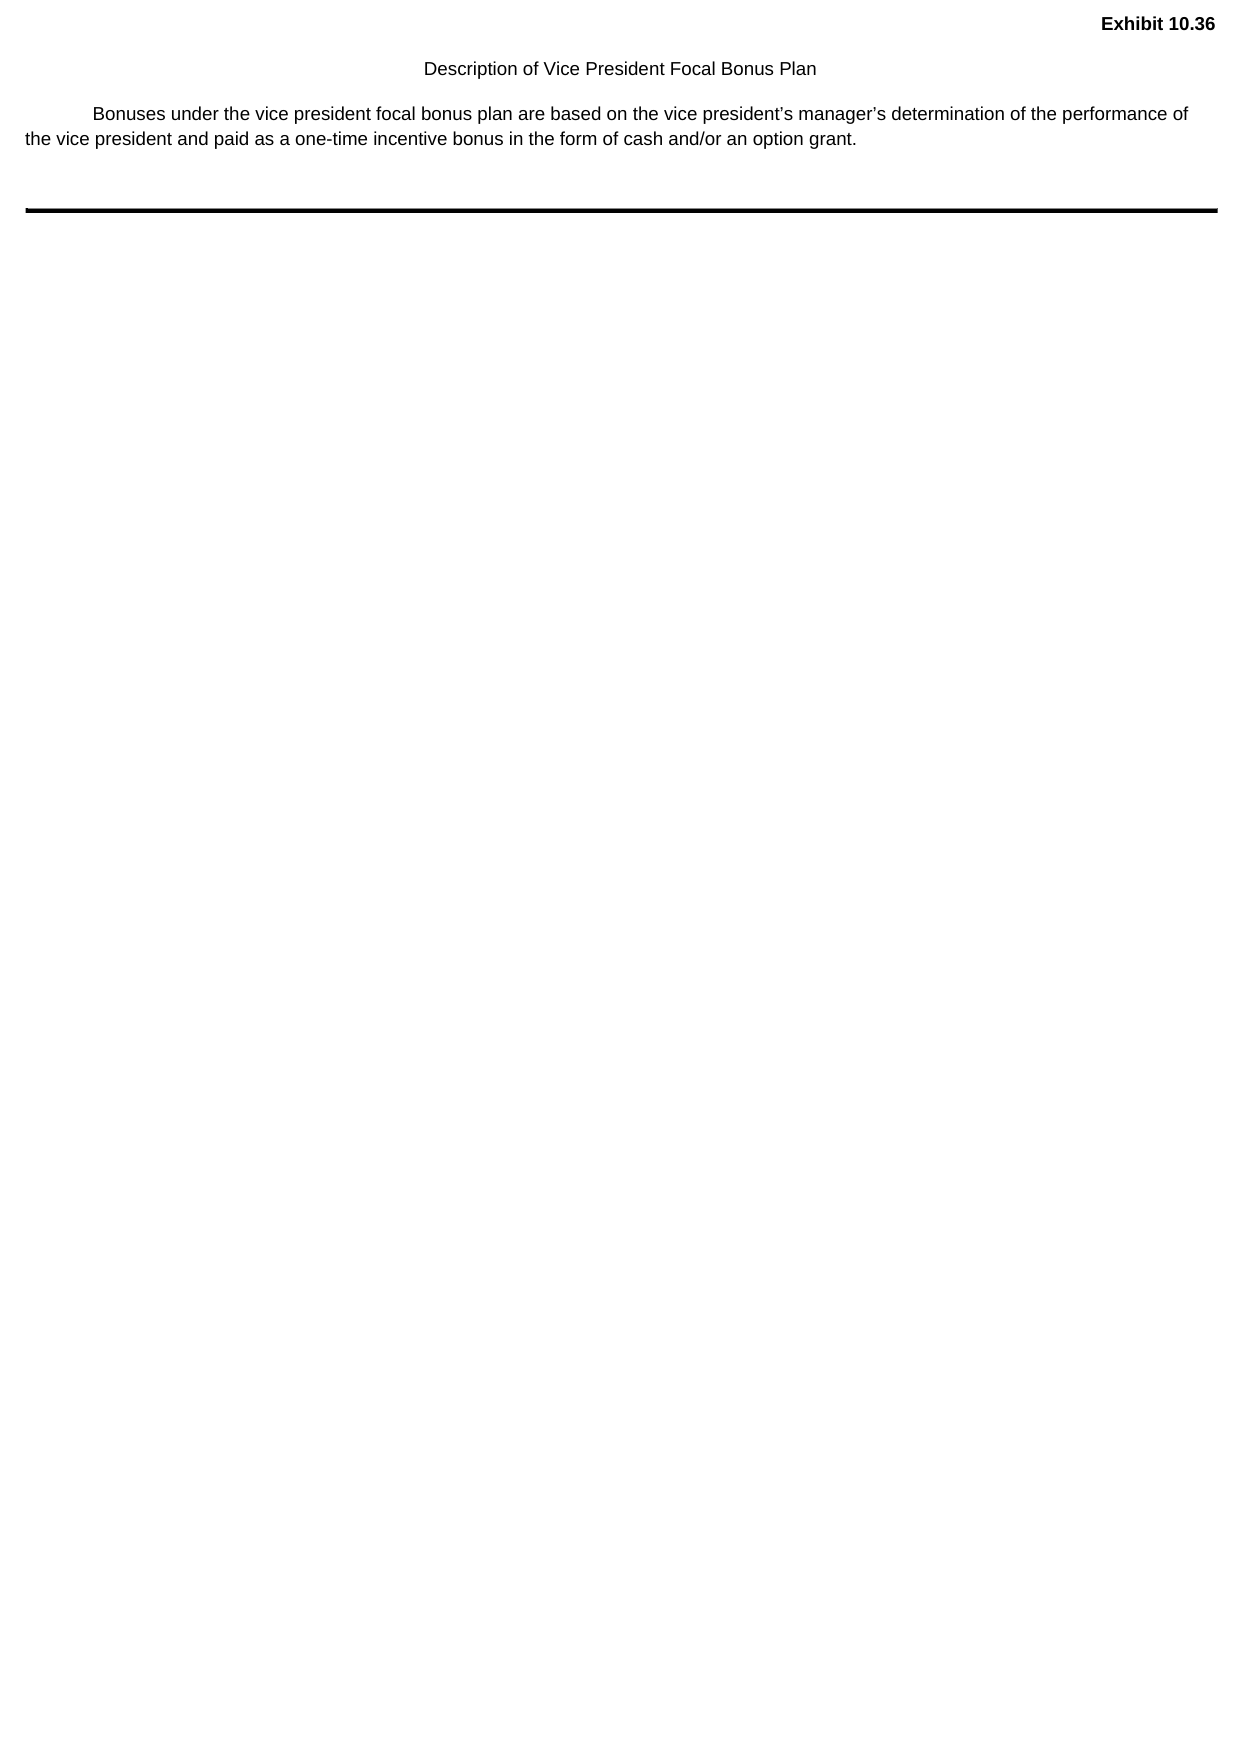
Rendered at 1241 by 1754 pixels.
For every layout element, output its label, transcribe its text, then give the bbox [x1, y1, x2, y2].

text Bonuses under the vice president focal bonus plan are based on the vice president’s manager’s determination of the performance of the vice president and paid as a one-time incentive bonus in the form of cash and/or an option grant. [25, 103, 1213, 149]
picture [25, 208, 1218, 213]
text Description of Vice President Focal Bonus Plan [25, 58, 1215, 79]
text Exhibit 10.36 [25, 13, 1215, 34]
